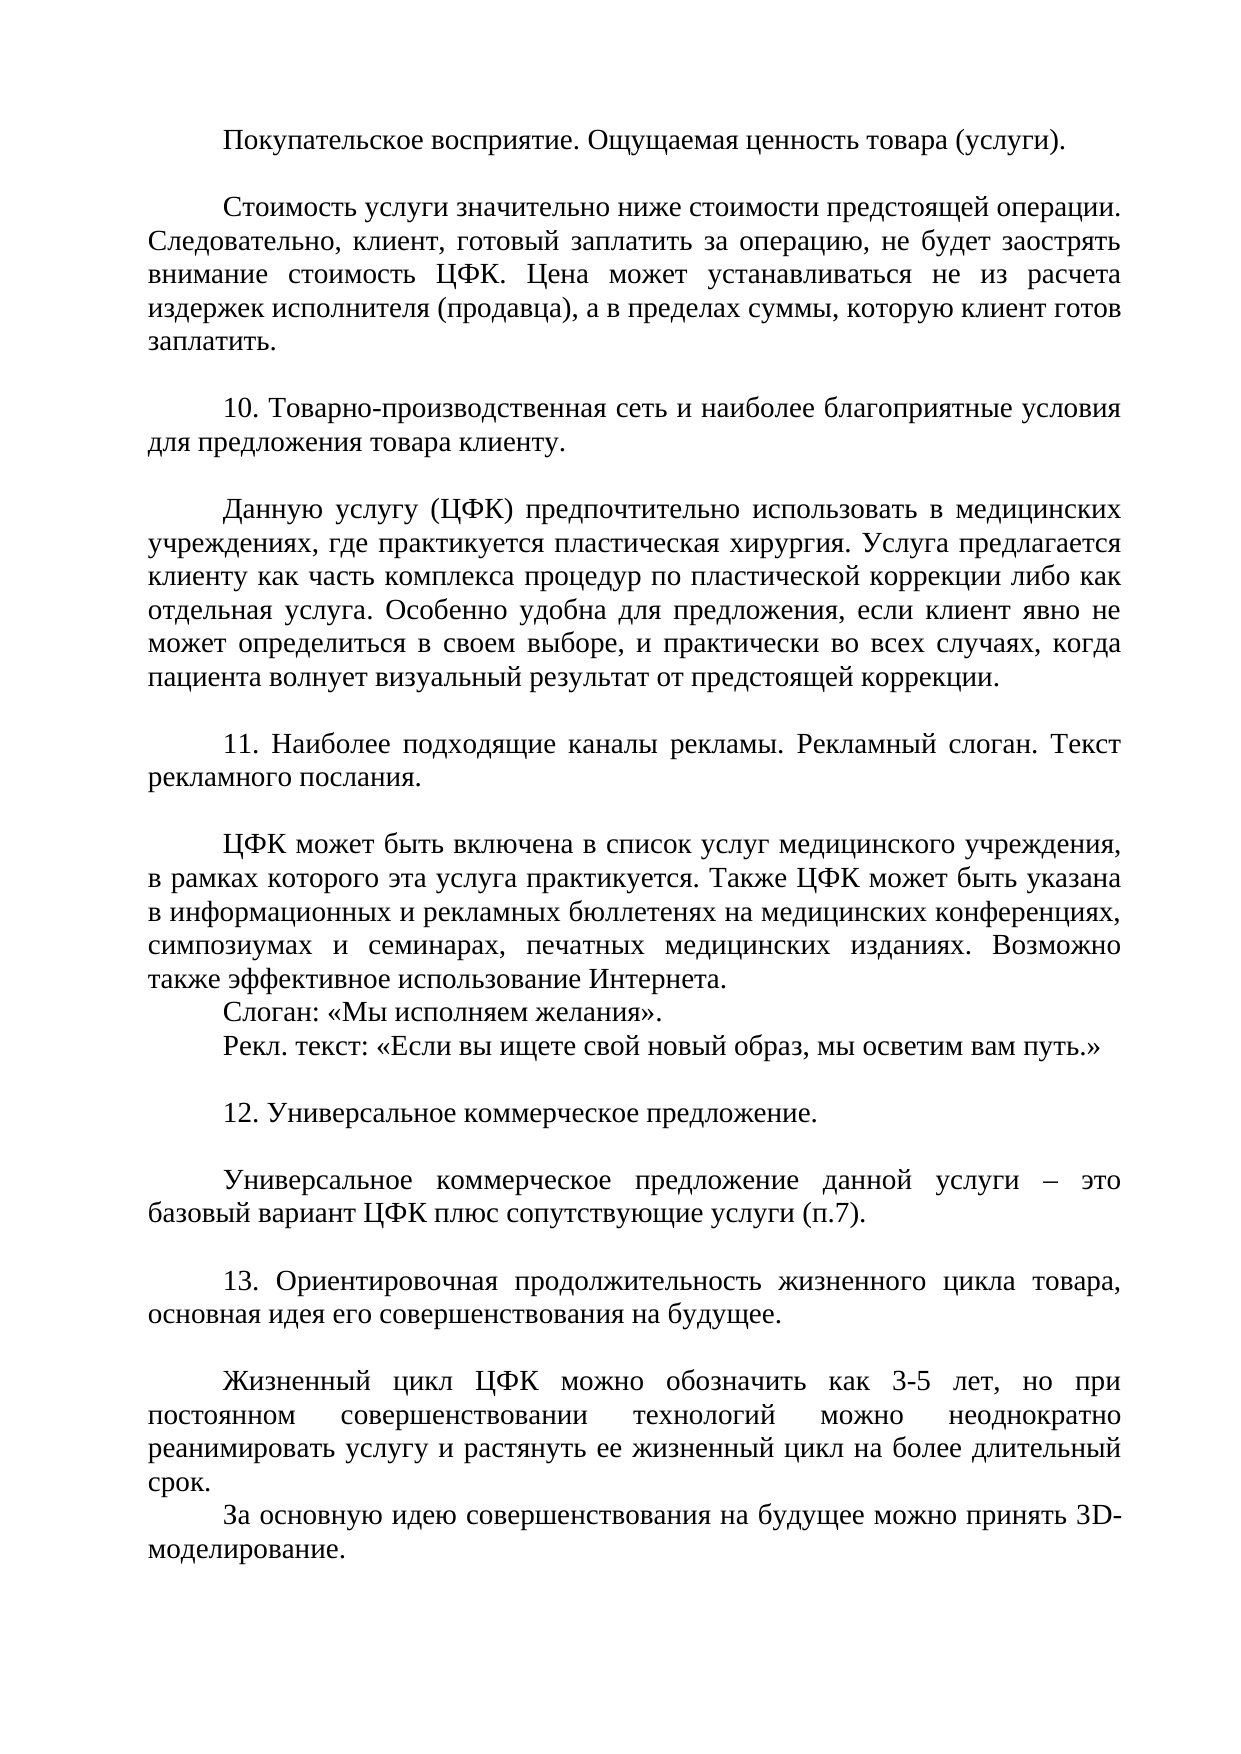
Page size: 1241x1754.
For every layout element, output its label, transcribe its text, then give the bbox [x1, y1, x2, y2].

text 12. Универсальное коммерческое предложение. [148, 1095, 1122, 1128]
text Рекл. текст: «Если вы ищете свой новый образ, мы осветим вам путь.» [148, 1028, 1122, 1061]
text Слоган: «Мы исполняем желания». [148, 994, 1122, 1028]
text 11. Наиболее подходящие каналы рекламы. Рекламный слоган. Текст рекламного послания. [148, 726, 1122, 793]
text За основную идею совершенствования на будущее можно принять 3D-моделирование. [148, 1497, 1122, 1564]
text ЦФК может быть включена в список услуг медицинского учреждения, в рамках которого эта услуга практикуется. Также ЦФК может быть указана в информационных и рекламных бюллетенях на медицинских конференциях, симпозиумах и семинарах, печатных медицинских изданиях. Возможно также эффективное использование Интернета. [148, 827, 1122, 994]
text Жизненный цикл ЦФК можно обозначить как 3-5 лет, но при постоянном совершенствовании технологий можно неоднократно реанимировать услугу и растянуть ее жизненный цикл на более длительный срок. [148, 1363, 1122, 1497]
text Универсальное коммерческое предложение данной услуги – это базовый вариант ЦФК плюс сопутствующие услуги (п.7). [148, 1162, 1122, 1229]
text 13. Ориентировочная продолжительность жизненного цикла товара, основная идея его совершенствования на будущее. [148, 1263, 1122, 1330]
text Покупательское восприятие. Ощущаемая ценность товара (услуги). [148, 122, 1122, 156]
text Данную услугу (ЦФК) предпочтительно использовать в медицинских учреждениях, где практикуется пластическая хирургия. Услуга предлагается клиенту как часть комплекса процедур по пластической коррекции либо как отдельная услуга. Особенно удобна для предложения, если клиент явно не может определиться в своем выборе, и практически во всех случаях, когда пациента волнует визуальный результат от предстоящей коррекции. [148, 491, 1122, 692]
text 10. Товарно-производственная сеть и наиболее благоприятные условия для предложения товара клиенту. [148, 391, 1122, 458]
text Стоимость услуги значительно ниже стоимости предстоящей операции. Следовательно, клиент, готовый заплатить за операцию, не будет заострять внимание стоимость ЦФК. Цена может устанавливаться не из расчета издержек исполнителя (продавца), а в пределах суммы, которую клиент готов заплатить. [148, 189, 1122, 357]
